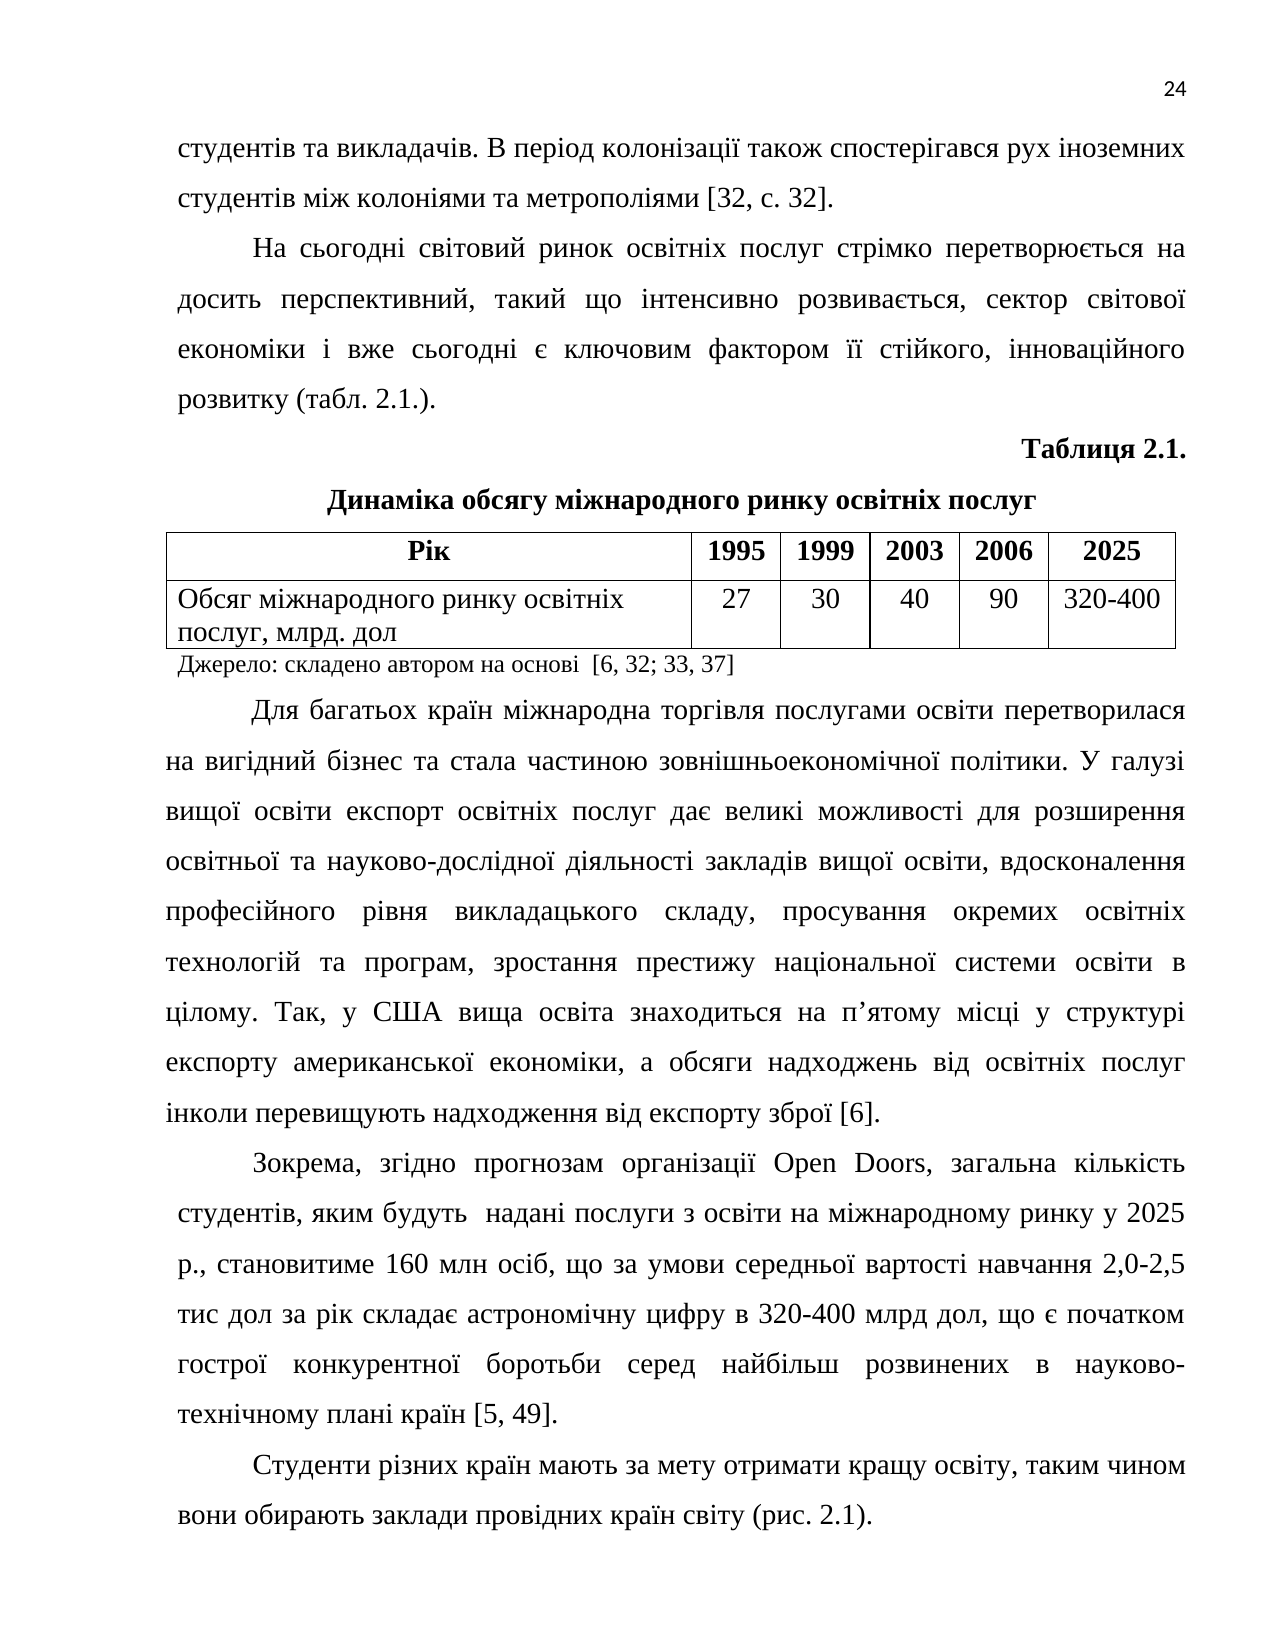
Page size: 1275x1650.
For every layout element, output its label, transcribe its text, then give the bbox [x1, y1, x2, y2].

table_header 2006 [960, 533, 1048, 580]
text Джерело: складено автором на основі [6, 32; 33, 37] [177, 649, 1186, 678]
table_cell Обсяг міжнародного ринку освітніх послуг, млрд. дол [167, 581, 691, 648]
table_cell 40 [871, 581, 959, 648]
table_cell 90 [960, 581, 1048, 648]
table_cell 27 [692, 581, 780, 648]
text Студенти різних країн мають за мету отримати кращу освіту, таким чином вони обирають заклади провідних країн світу (рис. 2.1). [177, 1447, 1186, 1531]
table_header 1999 [781, 533, 869, 580]
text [177, 130, 1186, 214]
table_cell 320-400 [1049, 581, 1175, 648]
table_header Рік [167, 533, 691, 580]
text Таблиця 2.1. [177, 432, 1186, 465]
table_cell 30 [781, 581, 869, 648]
table_header 2003 [871, 533, 959, 580]
text Зокрема, згідно прогнозам організації Open Doors, загальна кількість студентів, яким будуть надані послуги з освіти на міжнародному ринку у 2025 р., становитиме 160 млн осіб, що за умови середньої вартості навчання 2,0-2,5 тис дол за рік складає астрономічну цифру в 320-400 млрд дол, що є початком гострої конкурентної боротьби серед найбільш розвинених в науково-технічному плані країн [5, 49]. [177, 1145, 1186, 1430]
text Динаміка обсягу міжнародного ринку освітніх послуг [177, 482, 1186, 516]
table_header 1995 [692, 533, 780, 580]
table_header 2025 [1049, 533, 1175, 580]
text На сьогодні світовий ринок освітніх послуг стрімко перетворюється на досить перспективний, такий що інтенсивно розвивається, сектор світової економіки і вже сьогодні є ключовим фактором її стійкого, інноваційного розвитку (табл. 2.1.). [177, 230, 1186, 415]
text Для багатьох країн міжнародна торгівля послугами освіти перетворилася на вигідний бізнес та стала частиною зовнішньоекономічної політики. У галузі вищої освіти експорт освітніх послуг дає великі можливості для розширення освітньої та науково-дослідної діяльності закладів вищої освіти, вдосконалення професійного рівня викладацького складу, просування окремих освітніх технологій та програм, зростання престижу національної системи освіти в цілому. Так, у США вища освіта знаходиться на п’ятому місці у структурі експорту американської економіки, а обсяги надходжень від освітніх послуг інколи перевищують надходження від експорту зброї [6]. [165, 692, 1186, 1128]
